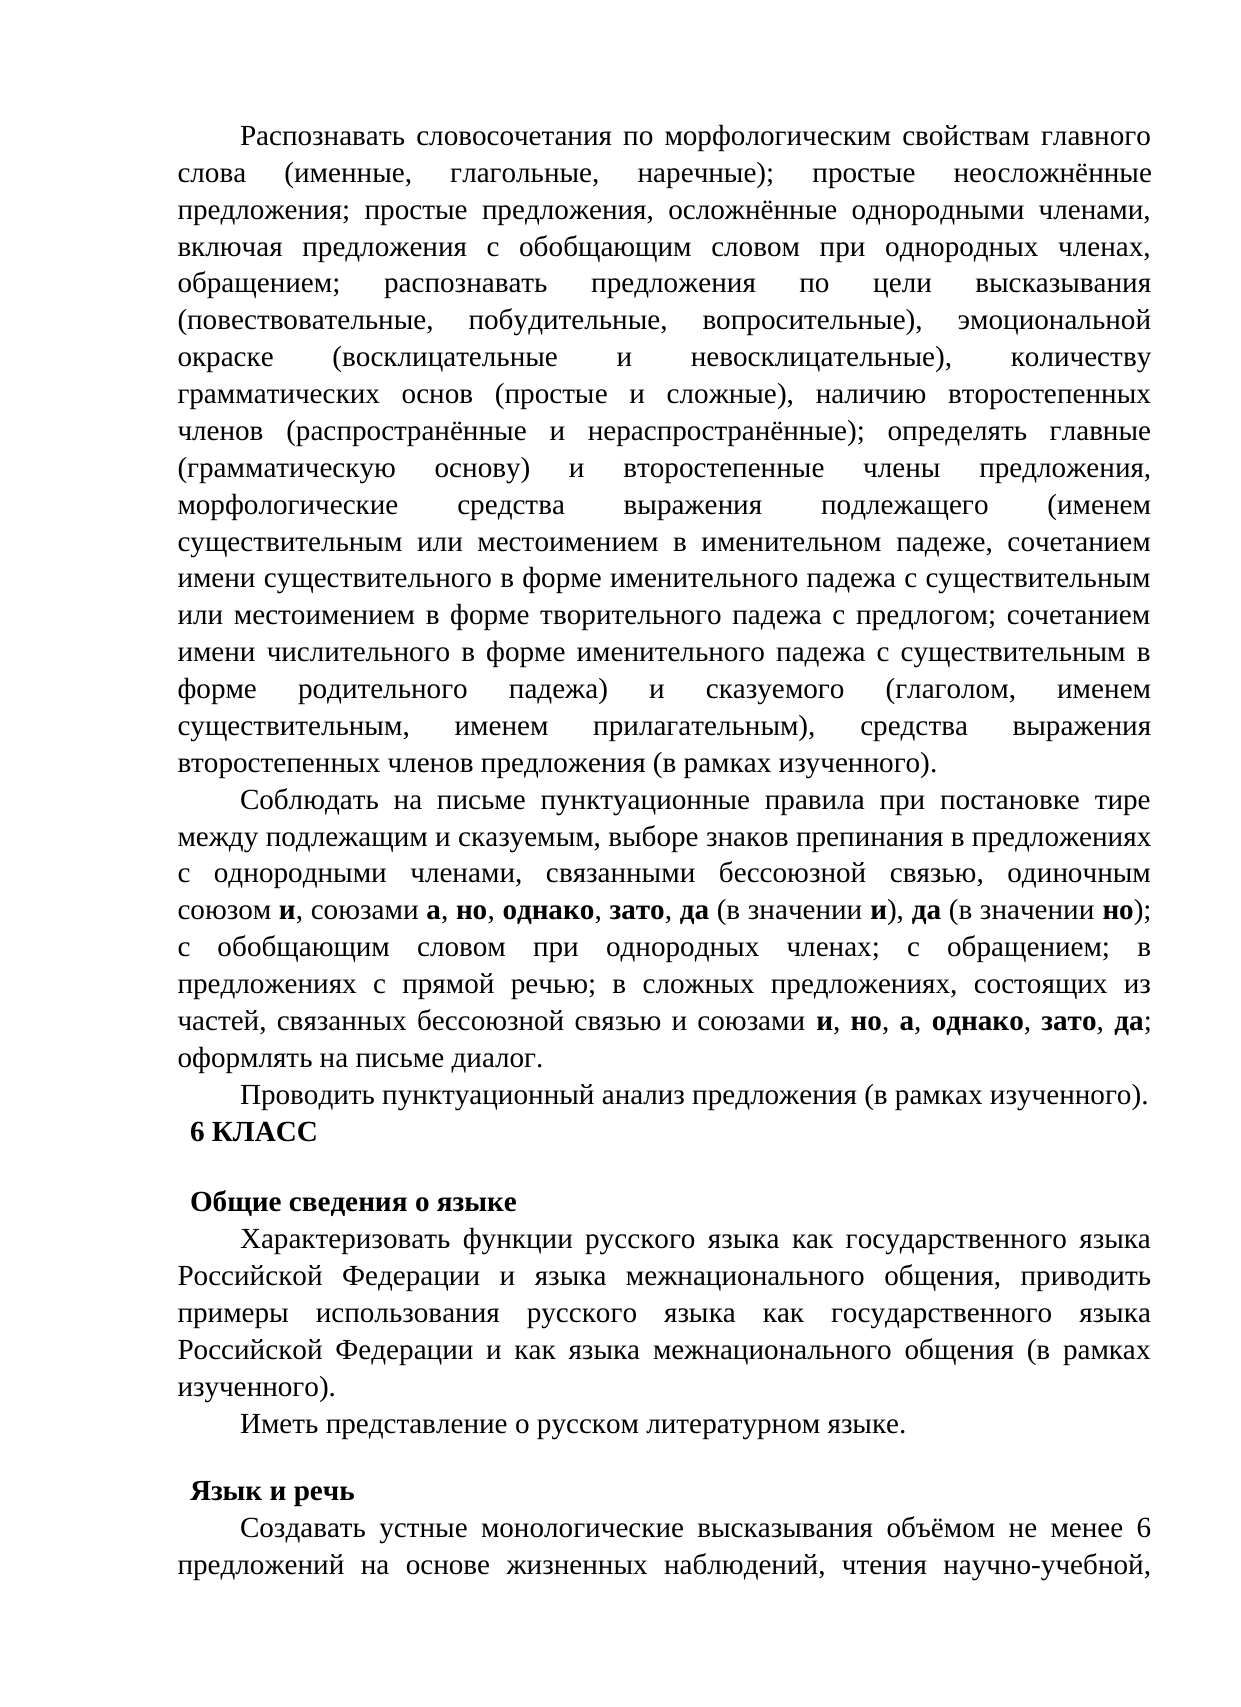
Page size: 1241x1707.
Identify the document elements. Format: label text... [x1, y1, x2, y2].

text Язык и речь [190, 1473, 1152, 1507]
text 6 КЛАСС [190, 1114, 1152, 1147]
text Распознавать словосочетания по морфологическим свойствам главного слова (именные, глагольные, наречные); простые нео­сложнённые предложения; простые предложения, осложнённые однородными членами, включая предложения с обобщающим словом при однородных членах, обращением; распознавать предложения по цели высказывания (повествовательные, побудительные, вопросительные), эмоциональной окраске (восклицательные и невосклицательные), количеству грамматических основ (простые и сложные), наличию второстепенных членов (распространённые и нераспространённые); определять главные (грамматическую основу) и второстепенные члены предложения, морфологические средства выражения подлежащего (именем существительным или местоимением в именительном падеже, сочетанием имени существительного в форме именительного падежа с существительным или местоимением в форме творительного падежа с предлогом; сочетанием имени числительного в форме именительного падежа с существительным в форме родительного падежа) и сказуемого (глаголом, именем существительным, именем прилагательным), средства выражения второстепенных членов предложения (в рамках изученного). [177, 118, 1152, 778]
text Соблюдать на письме пунктуационные правила при постановке тире между подлежащим и сказуемым, выборе знаков препинания в предложениях с однородными членами, связанными бессоюзной связью, одиночным союзом и, союзами а, но, однако, зато, да (в значении и), да (в значении но); с обобщающим словом при однородных членах; с обращением; в предложениях с прямой речью; в сложных предложениях, состоящих из частей, связанных бессоюзной связью и союзами и, но, а, однако, зато, да; оформлять на письме диалог. [177, 782, 1152, 1073]
text Общие сведения о языке [190, 1184, 1152, 1218]
text Характеризовать функции русского языка как государственного языка Российской Федерации и языка межнационального общения, приводить примеры использования русского языка как государственного языка Российской Федерации и как языка межнационального общения (в рамках изученного). [177, 1221, 1152, 1402]
text Проводить пунктуационный анализ предложения (в рамках изученного). [177, 1077, 1152, 1110]
text Иметь представление о русском литературном языке. [177, 1406, 1152, 1439]
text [177, 1510, 1152, 1581]
